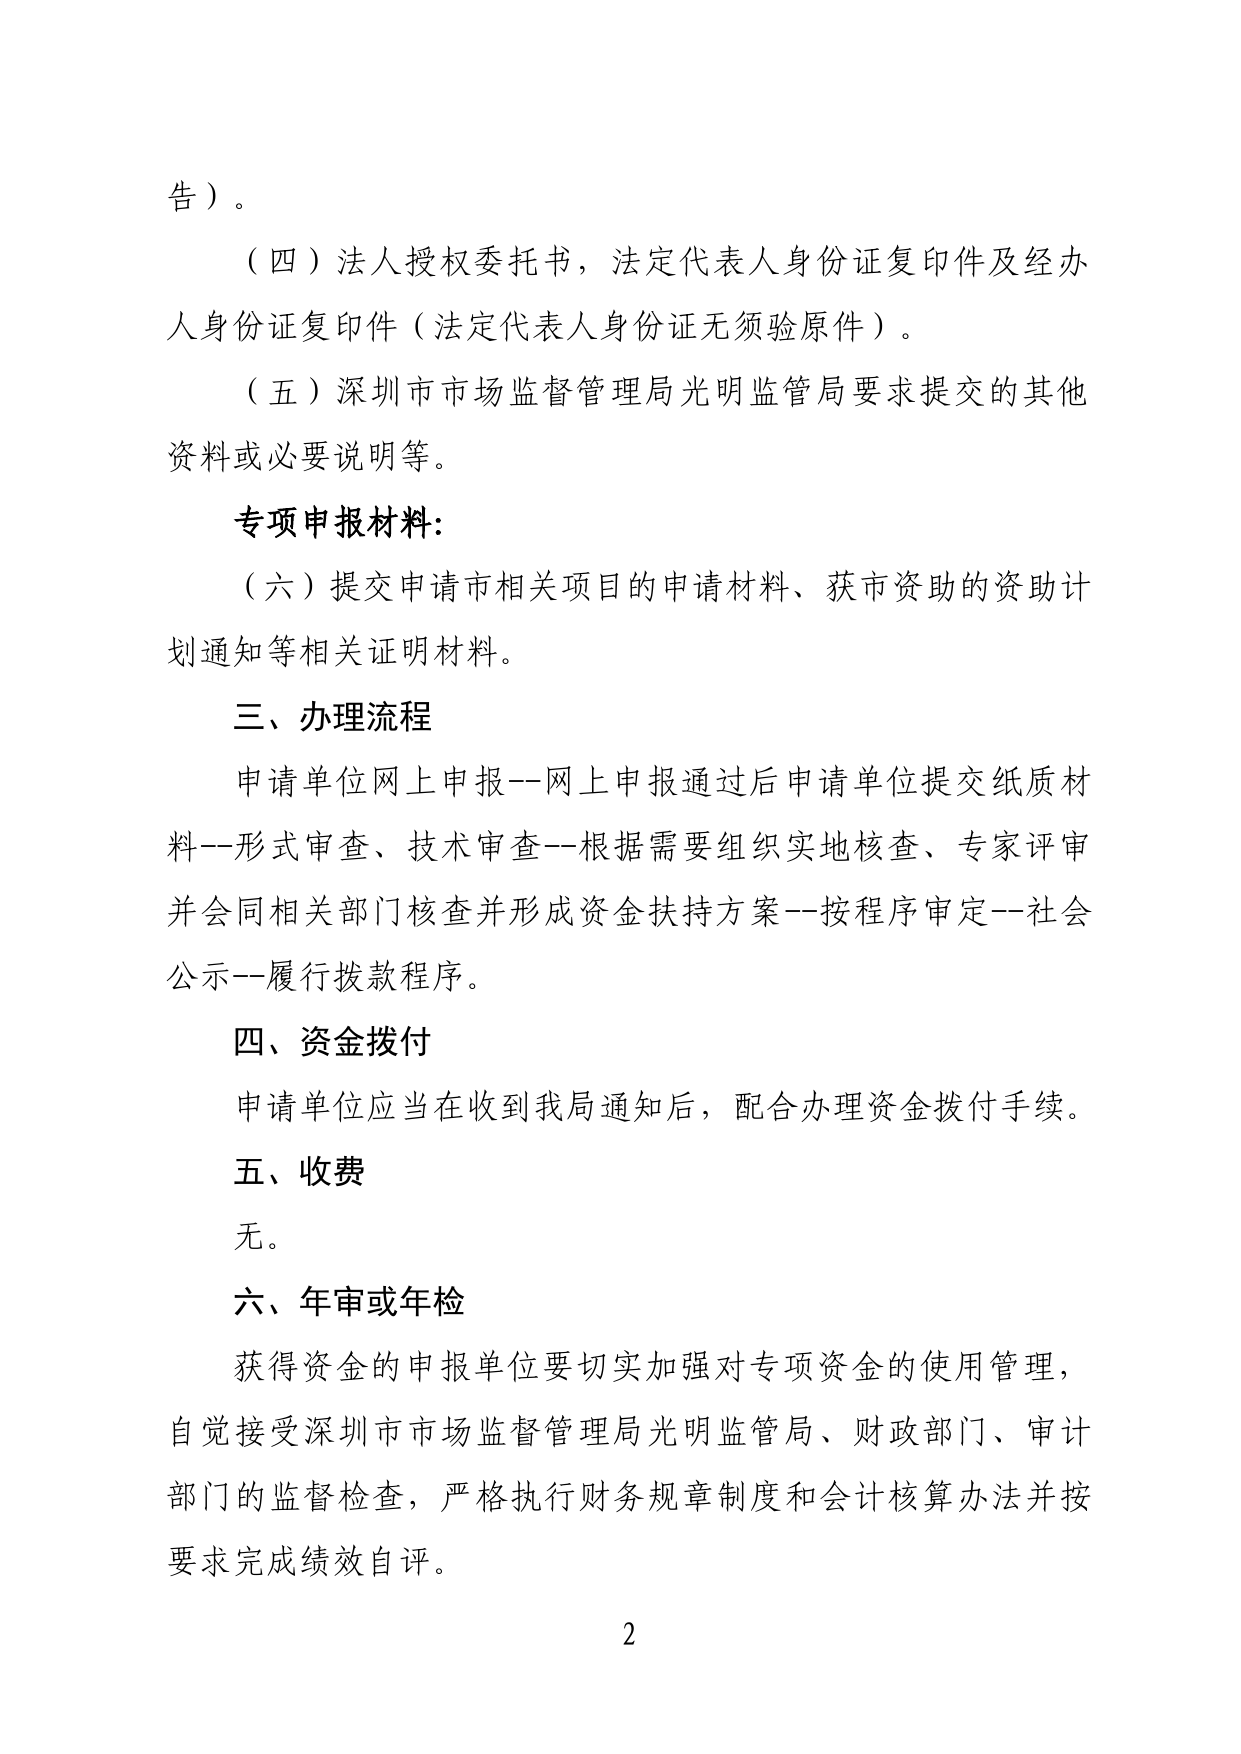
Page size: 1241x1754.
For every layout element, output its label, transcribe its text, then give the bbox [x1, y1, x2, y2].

text 四、资金拨付 [165, 1007, 1093, 1072]
text 专项申报材料： [165, 487, 1093, 552]
text （五）深圳市市场监督管理局光明监管局要求提交的其他资料或必要说明等。 [165, 357, 1093, 487]
text 六、年审或年检 [165, 1267, 1093, 1332]
text 申请单位网上申报--网上申报通过后申请单位提交纸质材料--形式审查、技术审查--根据需要组织实地核查、专家评审并会同相关部门核查并形成资金扶持方案--按程序审定--社会公示--履行拨款程序。 [165, 747, 1093, 1007]
text 五、收费 [165, 1137, 1093, 1202]
text 申请单位应当在收到我局通知后，配合办理资金拨付手续。 [165, 1072, 1093, 1137]
text （六）提交申请市相关项目的申请材料、获市资助的资助计划通知等相关证明材料。 [165, 552, 1093, 682]
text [165, 162, 1093, 227]
text 获得资金的申报单位要切实加强对专项资金的使用管理，自觉接受深圳市市场监督管理局光明监管局、财政部门、审计部门的监督检查，严格执行财务规章制度和会计核算办法并按要求完成绩效自评。 [165, 1332, 1093, 1592]
text 无。 [165, 1202, 1093, 1267]
text （四）法人授权委托书，法定代表人身份证复印件及经办人身份证复印件（法定代表人身份证无须验原件）。 [165, 227, 1093, 357]
text 三、办理流程 [165, 682, 1093, 747]
